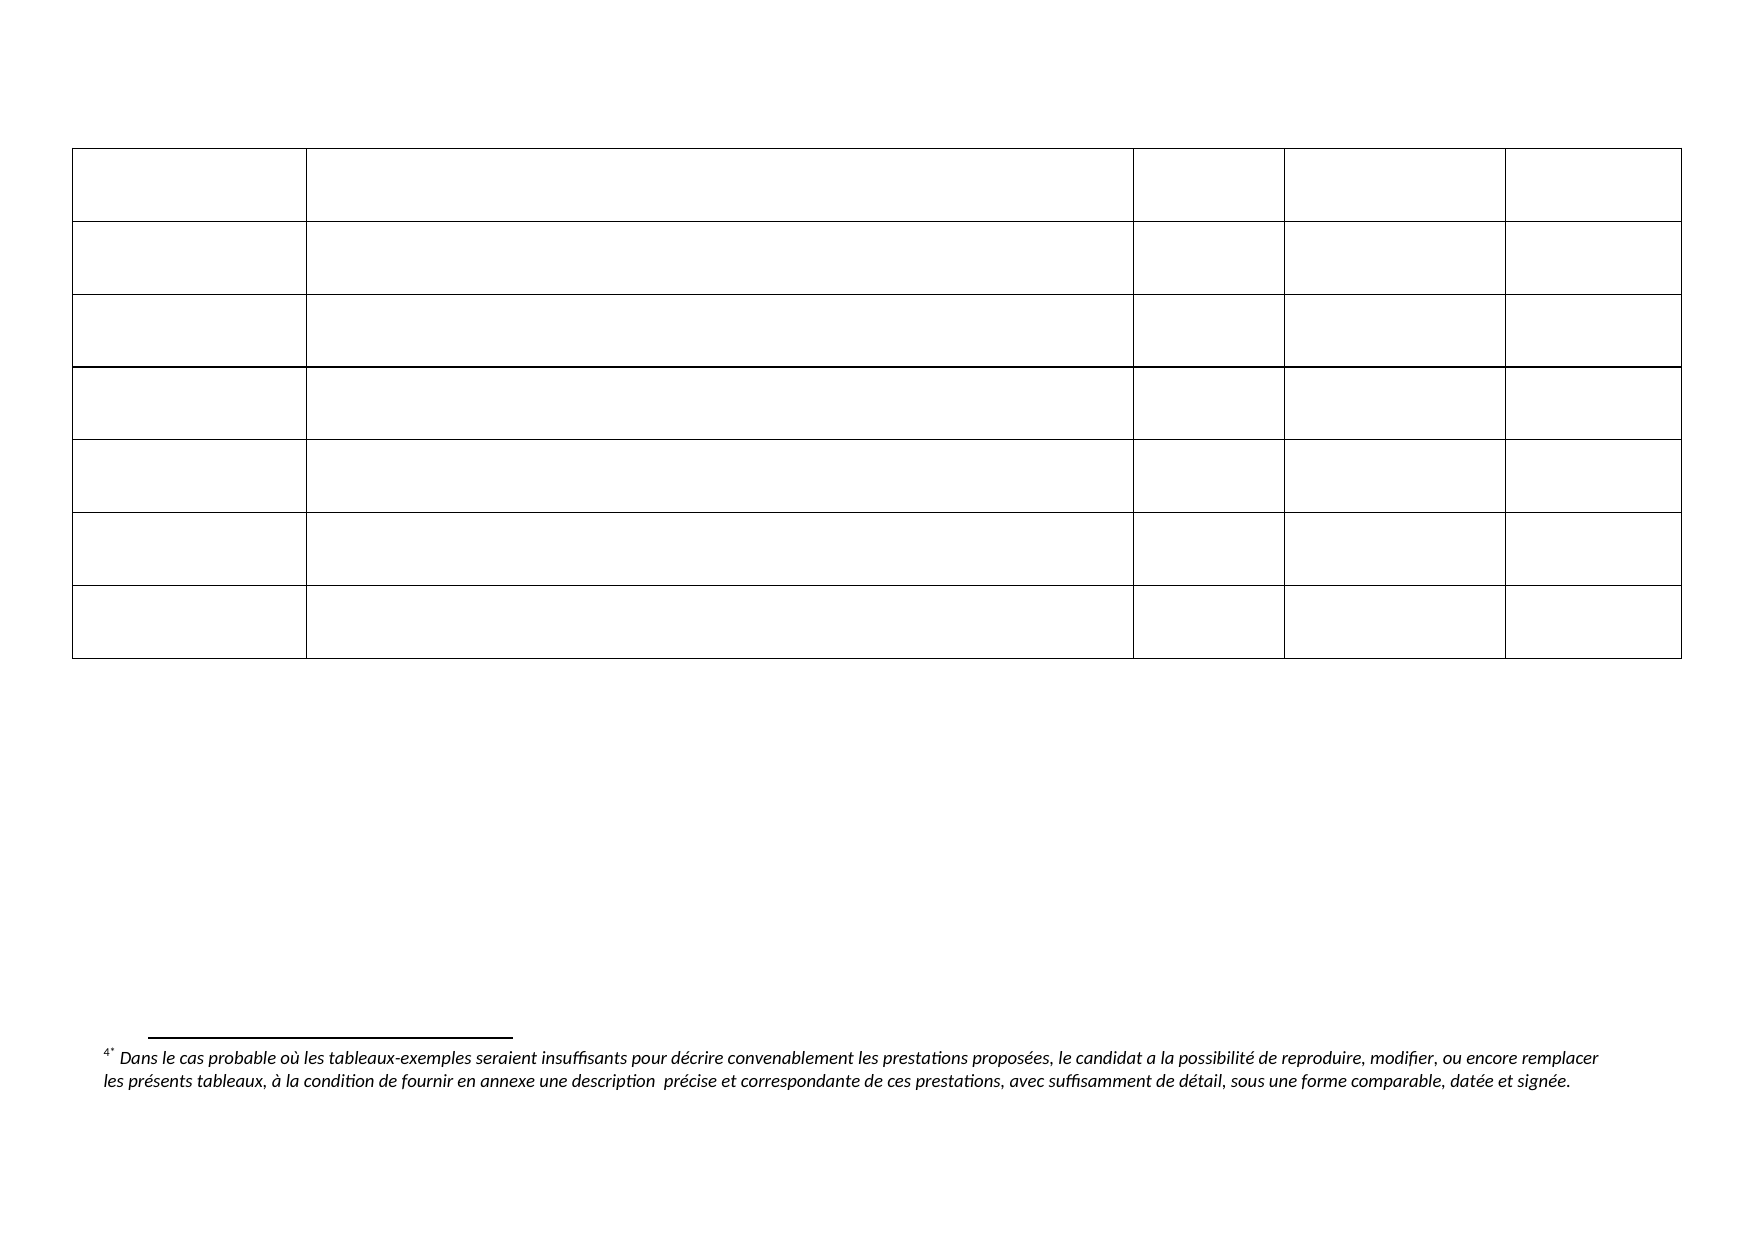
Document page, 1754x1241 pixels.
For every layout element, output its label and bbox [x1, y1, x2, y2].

table_cell [1285, 513, 1505, 585]
table_cell [1506, 440, 1681, 512]
table_cell [307, 513, 1133, 585]
table_cell [73, 513, 306, 585]
table_cell [1134, 586, 1284, 658]
table_cell [1506, 513, 1681, 585]
table_cell [307, 295, 1133, 366]
table_cell [1134, 149, 1284, 221]
table_cell [1285, 222, 1505, 293]
table_cell [73, 222, 306, 293]
table_cell [1285, 368, 1505, 439]
table_cell [1506, 368, 1681, 439]
table_cell [1134, 513, 1284, 585]
table_cell [1285, 149, 1505, 221]
table_cell [1506, 586, 1681, 658]
table_cell [1506, 222, 1681, 293]
table_cell [307, 149, 1133, 221]
table_cell [1506, 149, 1681, 221]
table_cell [73, 368, 306, 439]
table_cell [73, 440, 306, 512]
table_cell [73, 149, 306, 221]
table_cell [1134, 440, 1284, 512]
table_cell [307, 222, 1133, 293]
table_cell [1285, 586, 1505, 658]
table_cell [307, 440, 1133, 512]
table_cell [1506, 295, 1681, 366]
table_cell [1285, 295, 1505, 366]
table_cell [1134, 295, 1284, 366]
table_cell [307, 586, 1133, 658]
table_cell [73, 295, 306, 366]
table_cell [73, 586, 306, 658]
table_cell [1134, 222, 1284, 293]
table_cell [1134, 368, 1284, 439]
table_cell [1285, 440, 1505, 512]
table_cell [307, 368, 1133, 439]
